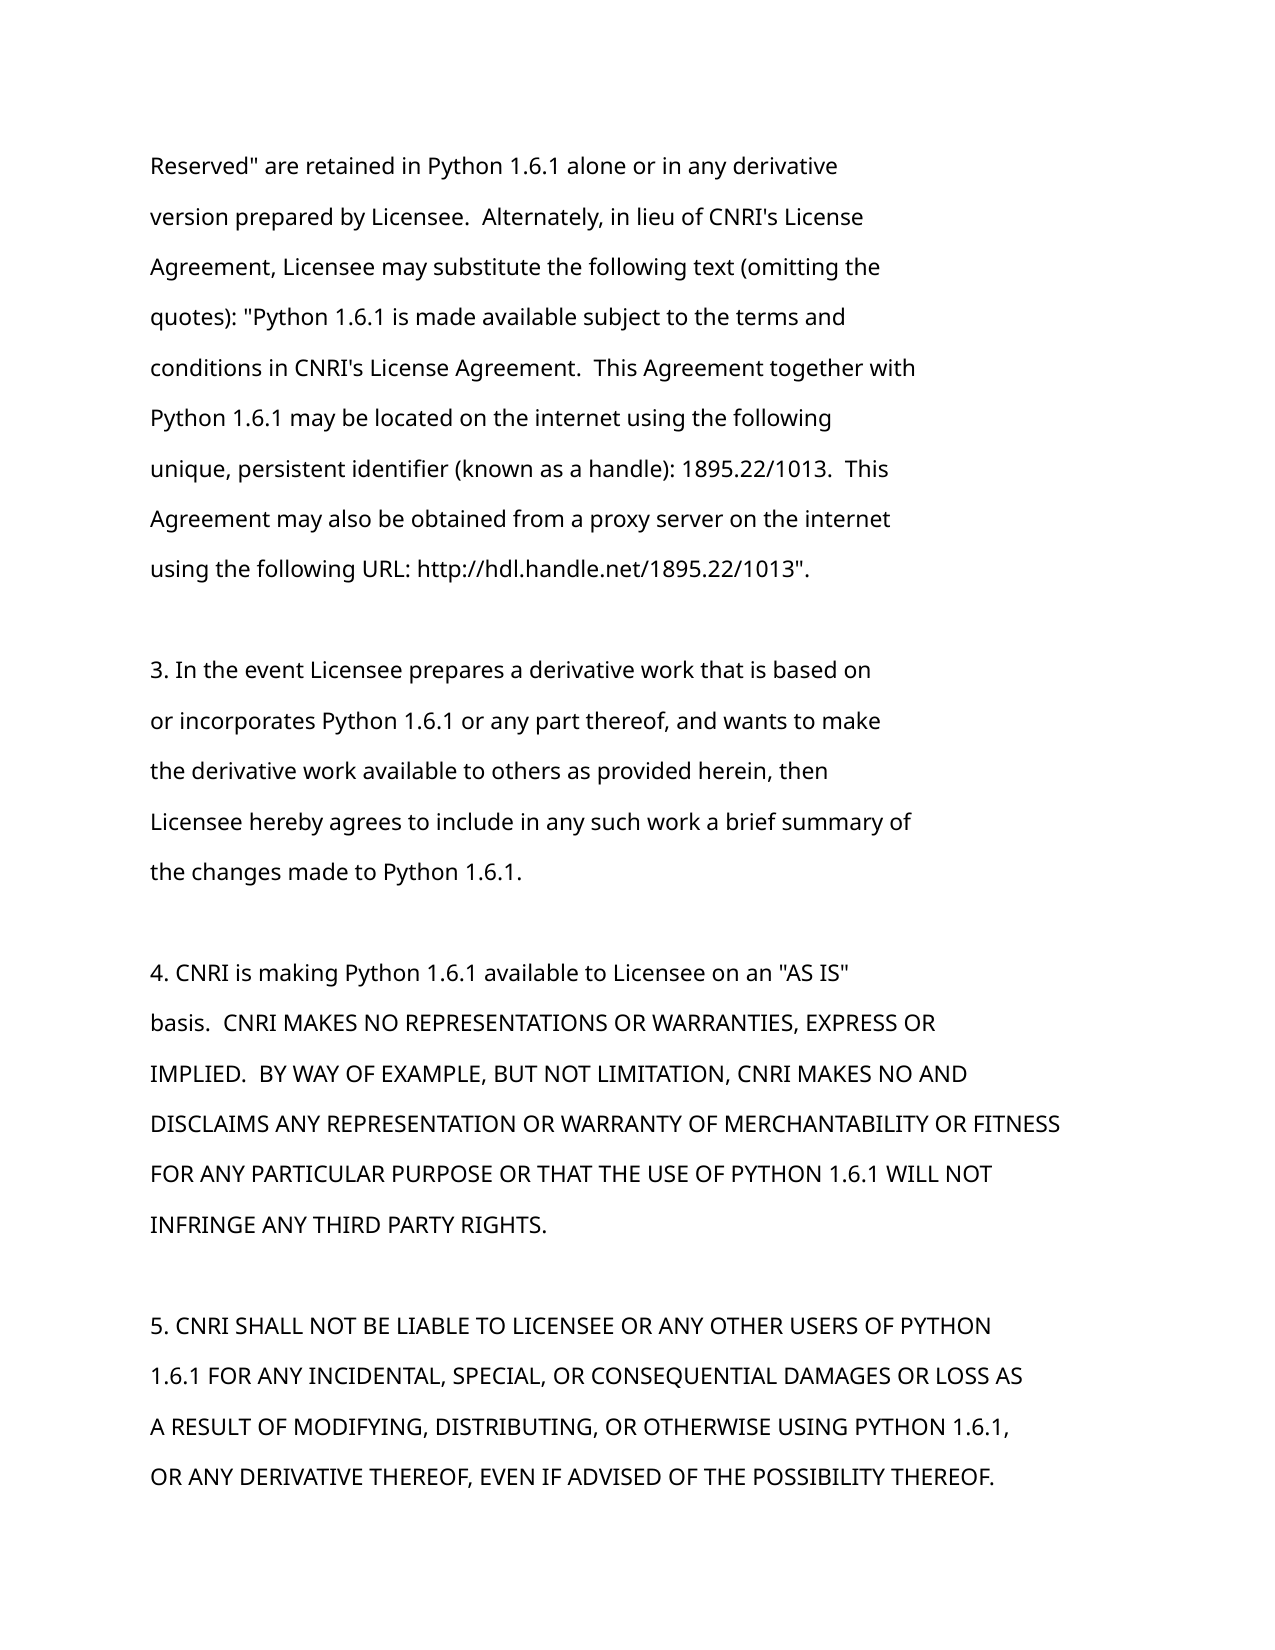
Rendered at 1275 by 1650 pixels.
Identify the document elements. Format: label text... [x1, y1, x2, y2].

text using the following URL: http://hdl.handle.net/1895.22/1013". [150, 553, 1125, 584]
text the derivative work available to others as provided herein, then [150, 755, 1125, 786]
text Agreement may also be obtained from a proxy server on the internet [150, 503, 1125, 534]
text Licensee hereby agrees to include in any such work a brief summary of [150, 805, 1125, 837]
text FOR ANY PARTICULAR PURPOSE OR THAT THE USE OF PYTHON 1.6.1 WILL NOT [150, 1158, 1125, 1189]
text OR ANY DERIVATIVE THEREOF, EVEN IF ADVISED OF THE POSSIBILITY THEREOF. [150, 1461, 1125, 1492]
text 1.6.1 FOR ANY INCIDENTAL, SPECIAL, OR CONSEQUENTIAL DAMAGES OR LOSS AS [150, 1360, 1125, 1391]
text A RESULT OF MODIFYING, DISTRIBUTING, OR OTHERWISE USING PYTHON 1.6.1, [150, 1410, 1125, 1442]
text Agreement, Licensee may substitute the following text (omitting the [150, 251, 1125, 282]
text 5. CNRI SHALL NOT BE LIABLE TO LICENSEE OR ANY OTHER USERS OF PYTHON [150, 1309, 1125, 1341]
text 4. CNRI is making Python 1.6.1 available to Licensee on an "AS IS" [150, 957, 1125, 988]
text 3. In the event Licensee prepares a derivative work that is based on [150, 654, 1125, 685]
text DISCLAIMS ANY REPRESENTATION OR WARRANTY OF MERCHANTABILITY OR FITNESS [150, 1108, 1125, 1139]
text basis. CNRI MAKES NO REPRESENTATIONS OR WARRANTIES, EXPRESS OR [150, 1007, 1125, 1038]
text Reserved" are retained in Python 1.6.1 alone or in any derivative [150, 150, 1125, 181]
text IMPLIED. BY WAY OF EXAMPLE, BUT NOT LIMITATION, CNRI MAKES NO AND [150, 1057, 1125, 1089]
text unique, persistent identifier (known as a handle): 1895.22/1013. This [150, 452, 1125, 484]
text INFRINGE ANY THIRD PARTY RIGHTS. [150, 1209, 1125, 1240]
text the changes made to Python 1.6.1. [150, 856, 1125, 887]
text Python 1.6.1 may be located on the internet using the following [150, 402, 1125, 433]
text or incorporates Python 1.6.1 or any part thereof, and wants to make [150, 704, 1125, 736]
text version prepared by Licensee. Alternately, in lieu of CNRI's License [150, 200, 1125, 232]
text quotes): "Python 1.6.1 is made available subject to the terms and [150, 301, 1125, 332]
text conditions in CNRI's License Agreement. This Agreement together with [150, 352, 1125, 383]
